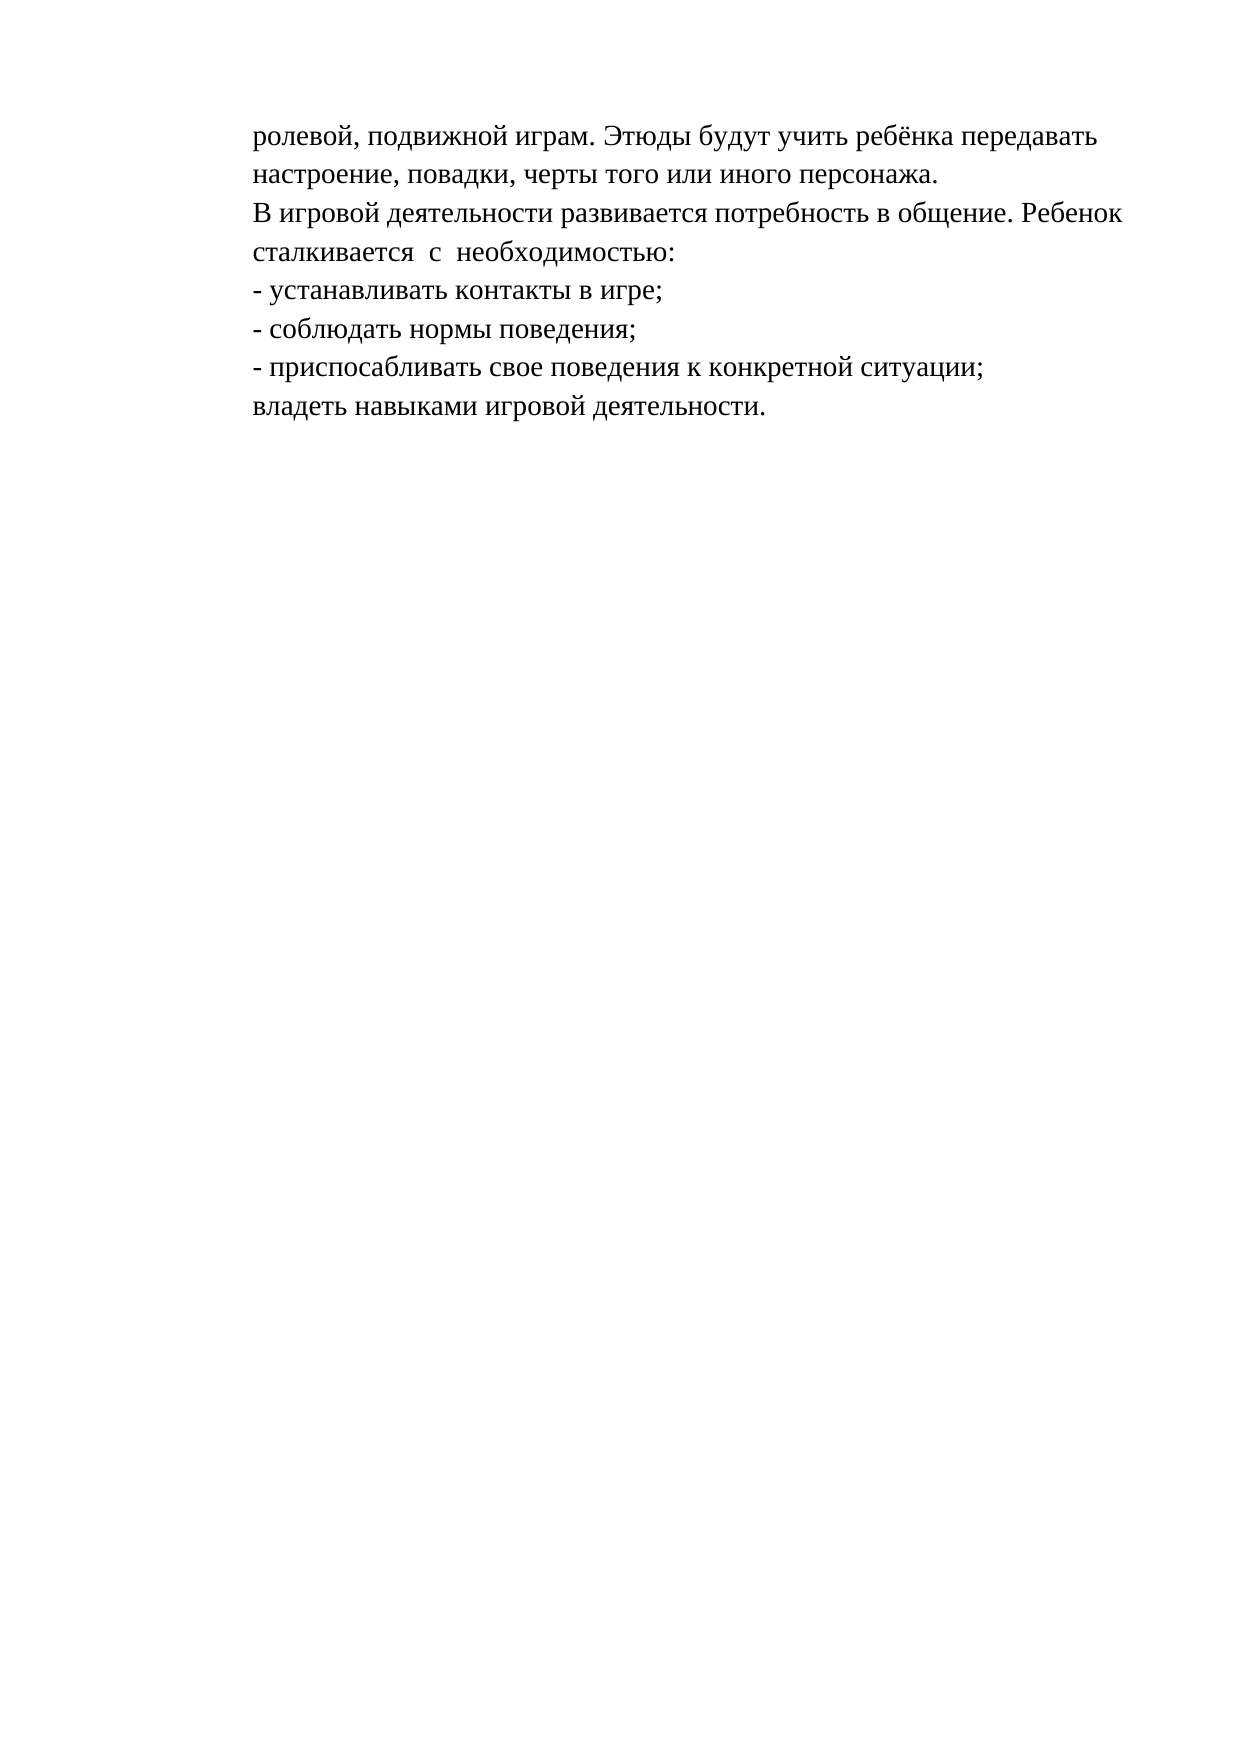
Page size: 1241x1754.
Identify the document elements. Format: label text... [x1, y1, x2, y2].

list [252, 118, 1152, 190]
list В игровой деятельности развивается потребность в общение. Ребенок сталкивается с необходимостью: [252, 195, 1152, 267]
list - соблюдать нормы поведения; [252, 311, 1152, 344]
list - приспосабливать свое поведения к конкретной ситуации; [252, 349, 1152, 383]
list владеть навыками игровой деятельности. [252, 388, 1152, 421]
list - устанавливать контакты в игре; [252, 272, 1152, 306]
